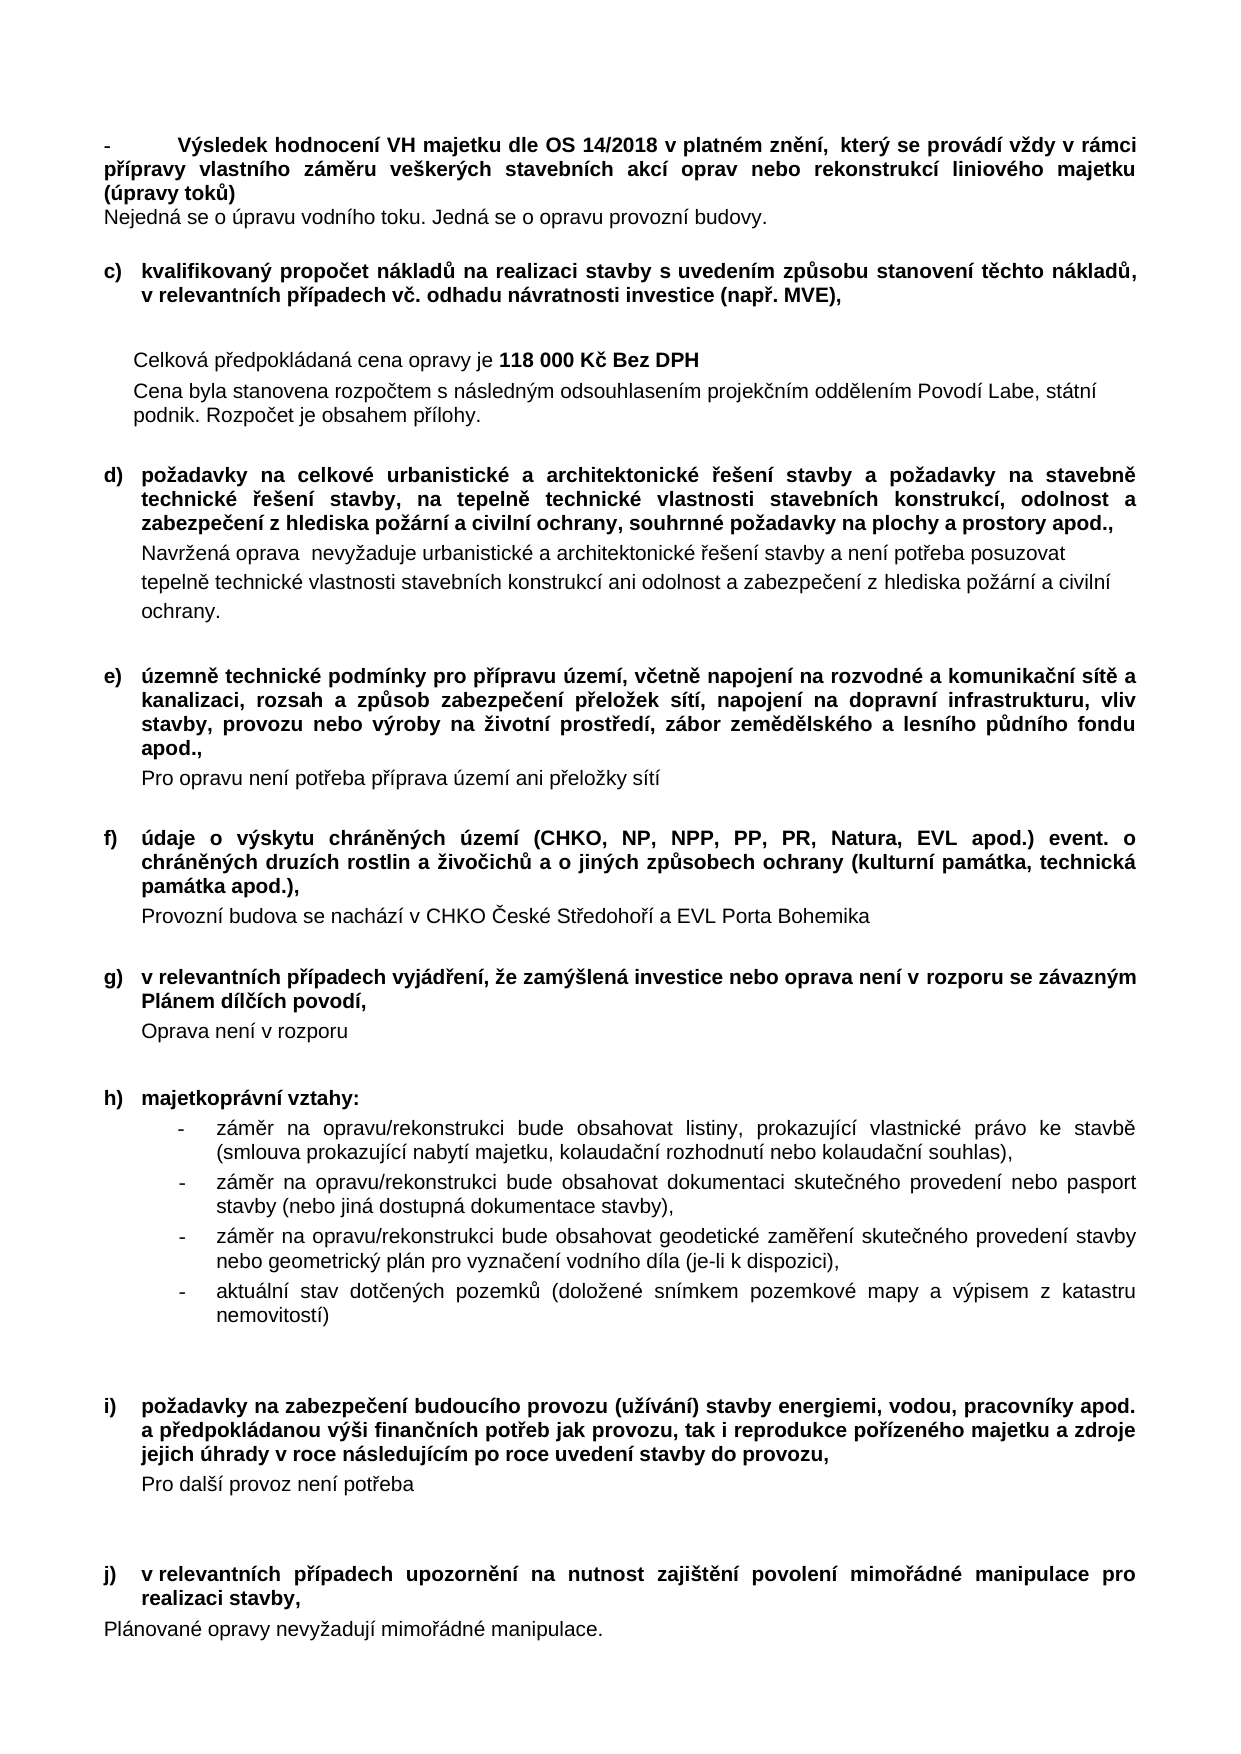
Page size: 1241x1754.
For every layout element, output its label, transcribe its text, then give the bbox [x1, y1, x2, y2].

list údaje o výskytu chráněných území (CHKO, NP, NPP, PP, PR, Natura, EVL apod.) event. o chráněných druzích rostlin a živočichů a o jiných způsobech ochrany (kulturní památka, technická památka apod.), [103, 826, 1137, 898]
list územně technické podmínky pro přípravu území, včetně napojení na rozvodné a komunikační sítě a kanalizaci, rozsah a způsob zabezpečení přeložek sítí, napojení na dopravní infrastrukturu, vliv stavby, provozu nebo výroby na životní prostředí, zábor zemědělského a lesního půdního fondu apod., [103, 664, 1137, 759]
list v relevantních případech upozornění na nutnost zajištění povolení mimořádné manipulace pro realizaci stavby, [103, 1562, 1137, 1610]
list záměr na opravu/rekonstrukci bude obsahovat geodetické zaměření skutečného provedení stavby nebo geometrický plán pro vyznačení vodního díla (je-li k dispozici), [178, 1224, 1137, 1272]
text Celková předpokládaná cena opravy je 118 000 Kč Bez DPH [133, 348, 1137, 372]
text Oprava není v rozporu [141, 1019, 1137, 1043]
text Nejedná se o úpravu vodního toku. Jedná se o opravu provozní budovy. [103, 205, 1137, 229]
list aktuální stav dotčených pozemků (doložené snímkem pozemkové mapy a výpisem z katastru nemovitostí) [178, 1279, 1137, 1327]
list požadavky na celkové urbanistické a architektonické řešení stavby a požadavky na stavebně technické řešení stavby, na tepelně technické vlastnosti stavebních konstrukcí, odolnost a zabezpečení z hlediska požární a civilní ochrany, souhrnné požadavky na plochy a prostory apod., [103, 463, 1137, 535]
text Plánované opravy nevyžadují mimořádné manipulace. [103, 1616, 1137, 1640]
list majetkoprávní vztahy: [103, 1085, 1137, 1109]
text Cena byla stanovena rozpočtem s následným odsouhlasením projekčním oddělením Povodí Labe, státní podnik. Rozpočet je obsahem přílohy. [133, 378, 1137, 426]
text Navržená oprava nevyžaduje urbanistické a architektonické řešení stavby a není potřeba posuzovat tepelně technické vlastnosti stavebních konstrukcí ani odolnost a zabezpečení z hlediska požární a civilní ochrany. [141, 541, 1137, 622]
list Výsledek hodnocení VH majetku dle OS 14/2018 v platném znění, který se provádí vždy v rámci přípravy vlastního záměru veškerých stavebních akcí oprav nebo rekonstrukcí liniového majetku (úpravy toků) [103, 133, 1137, 205]
text Provozní budova se nachází v CHKO České Středohoří a EVL Porta Bohemika [141, 904, 1137, 928]
list požadavky na zabezpečení budoucího provozu (užívání) stavby energiemi, vodou, pracovníky apod. a předpokládanou výši finančních potřeb jak provozu, tak i reprodukce pořízeného majetku a zdroje jejich úhrady v roce následujícím po roce uvedení stavby do provozu, [103, 1393, 1137, 1465]
text Pro další provoz není potřeba [141, 1472, 1137, 1496]
list v relevantních případech vyjádření, že zamýšlená investice nebo oprava není v rozporu se závazným Plánem dílčích povodí, [103, 965, 1137, 1013]
list kvalifikovaný propočet nákladů na realizaci stavby s uvedením způsobu stanovení těchto nákladů, v relevantních případech vč. odhadu návratnosti investice (např. MVE), [103, 259, 1137, 307]
list záměr na opravu/rekonstrukci bude obsahovat dokumentaci skutečného provedení nebo pasport stavby (nebo jiná dostupná dokumentace stavby), [178, 1170, 1137, 1218]
list záměr na opravu/rekonstrukci bude obsahovat listiny, prokazující vlastnické právo ke stavbě (smlouva prokazující nabytí majetku, kolaudační rozhodnutí nebo kolaudační souhlas), [177, 1116, 1137, 1164]
text Pro opravu není potřeba příprava území ani přeložky sítí [141, 766, 1137, 790]
